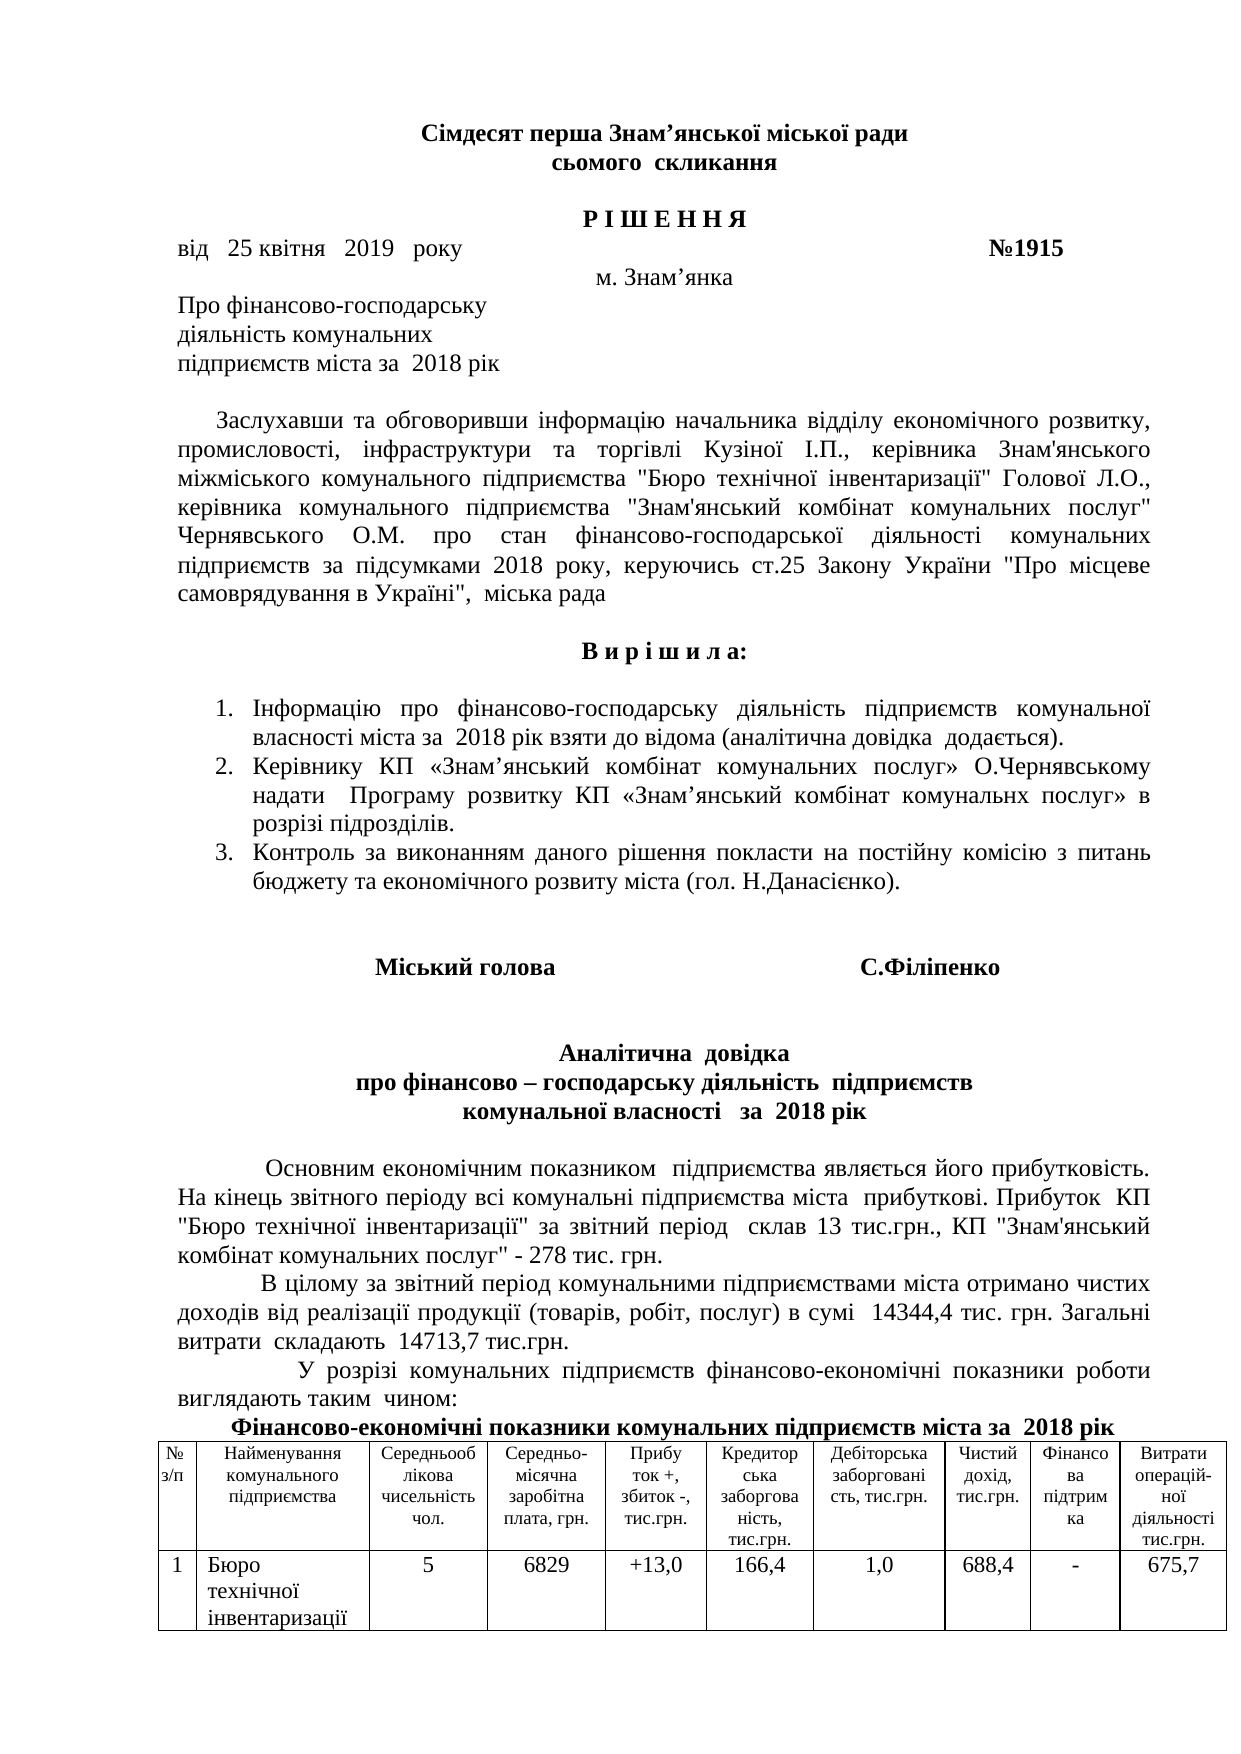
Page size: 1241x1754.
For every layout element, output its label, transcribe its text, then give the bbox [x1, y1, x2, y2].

text Основним економічним показником підприємства являється його прибутковість. На кінець звітного періоду всі комунальні підприємства міста прибуткові. Прибуток КП "Бюро технічної інвентаризації" за звітний період склав 13 тис.грн., КП "Знам'янський комбінат комунальних послуг" - 278 тис. грн. [177, 1153, 1152, 1268]
title Сімдесят перша Знам’янської міської ради [177, 118, 1152, 147]
table_cell - [1031, 1551, 1119, 1630]
text В и р і ш и л а: [177, 636, 1152, 665]
table_cell 675,7 [1121, 1551, 1226, 1630]
table_header Середньо-місячна заробітна плата, грн. [488, 1442, 605, 1550]
text сьомого скликання [177, 147, 1152, 176]
text м. Знам’янка [177, 262, 1152, 291]
table_cell 688,4 [946, 1551, 1030, 1630]
text Фінансово-економічні показники комунальних підприємств міста за 2018 рік [177, 1412, 1168, 1441]
table_cell 5 [370, 1551, 487, 1630]
text Міський голова С.Філіпенко [325, 952, 1152, 981]
table_header № з/п [159, 1442, 196, 1550]
text В цілому за звітний період комунальними підприємствами міста отримано чистих доходів від реалізації продукції (товарів, робіт, послуг) в сумі 14344,4 тис. грн. Загальні витрати складають 14713,7 тис.грн. [177, 1268, 1152, 1355]
text від 25 квітня 2019 року №1915 [177, 233, 1152, 262]
text Аналітична довідка [177, 1038, 1152, 1067]
text Заслухавши та обговоривши інформацію начальника відділу економічного розвитку, промисловості, інфраструктури та торгівлі Кузіної І.П., керівника Знам'янського міжміського комунального підприємства "Бюро технічної інвентаризації" Голової Л.О., керівника комунального підприємства "Знам'янський комбінат комунальних послуг" Чернявського О.М. про стан фінансово-господарської діяльності комунальних підприємств за підсумками 2018 року, керуючись ст.25 Закону України "Про місцеве самоврядування в Україні", міська рада [177, 406, 1152, 607]
table_header Середньооблікова чисельність чол. [370, 1442, 487, 1550]
table_header Чистий дохід, тис.грн. [946, 1442, 1030, 1550]
table_cell 6829 [488, 1551, 605, 1630]
text діяльність комунальних [177, 319, 1152, 348]
text комунальної власності за 2018 рік [177, 1096, 1152, 1125]
table_cell +13,0 [606, 1551, 706, 1630]
list Інформацію про фінансово-господарську діяльність підприємств комунальної власності міста за 2018 рік взяти до відома (аналітична довідка додається). [215, 693, 1152, 751]
list Керівнику КП «Знам’янський комбінат комунальних послуг» О.Чернявському надати Програму розвитку КП «Знам’янський комбінат комунальнх послуг» в розрізі підрозділів. [215, 751, 1152, 837]
table_cell 1,0 [814, 1551, 944, 1630]
table_header Дебіторська заборговані сть, тис.грн. [814, 1442, 944, 1550]
table_header Фінансова підтримка [1031, 1442, 1119, 1550]
table_cell Бюро технічної інвентаризації [197, 1551, 369, 1630]
table_header Кредиторська заборгованість, тис.грн. [707, 1442, 813, 1550]
table_header Найменування комунального підприємства [197, 1442, 369, 1550]
table_cell 166,4 [707, 1551, 813, 1630]
text Про фінансово-господарську [177, 291, 1152, 319]
table_header Витрати операцій-ної діяльності тис.грн. [1121, 1442, 1226, 1550]
text про фінансово – господарську діяльність підприємств [177, 1067, 1152, 1096]
text У розрізі комунальних підприємств фінансово-економічні показники роботи виглядають таким чином: [177, 1355, 1152, 1412]
text Р І Ш Е Н Н Я [177, 204, 1152, 233]
list Контроль за виконанням даного рішення покласти на постійну комісію з питань бюджету та економічного розвиту міста (гол. Н.Данасієнко). [215, 837, 1152, 895]
text підприємств міста за 2018 рік [177, 348, 1152, 377]
table_cell 1 [159, 1551, 196, 1630]
table_header Прибу ток +, збиток -, тис.грн. [606, 1442, 706, 1550]
